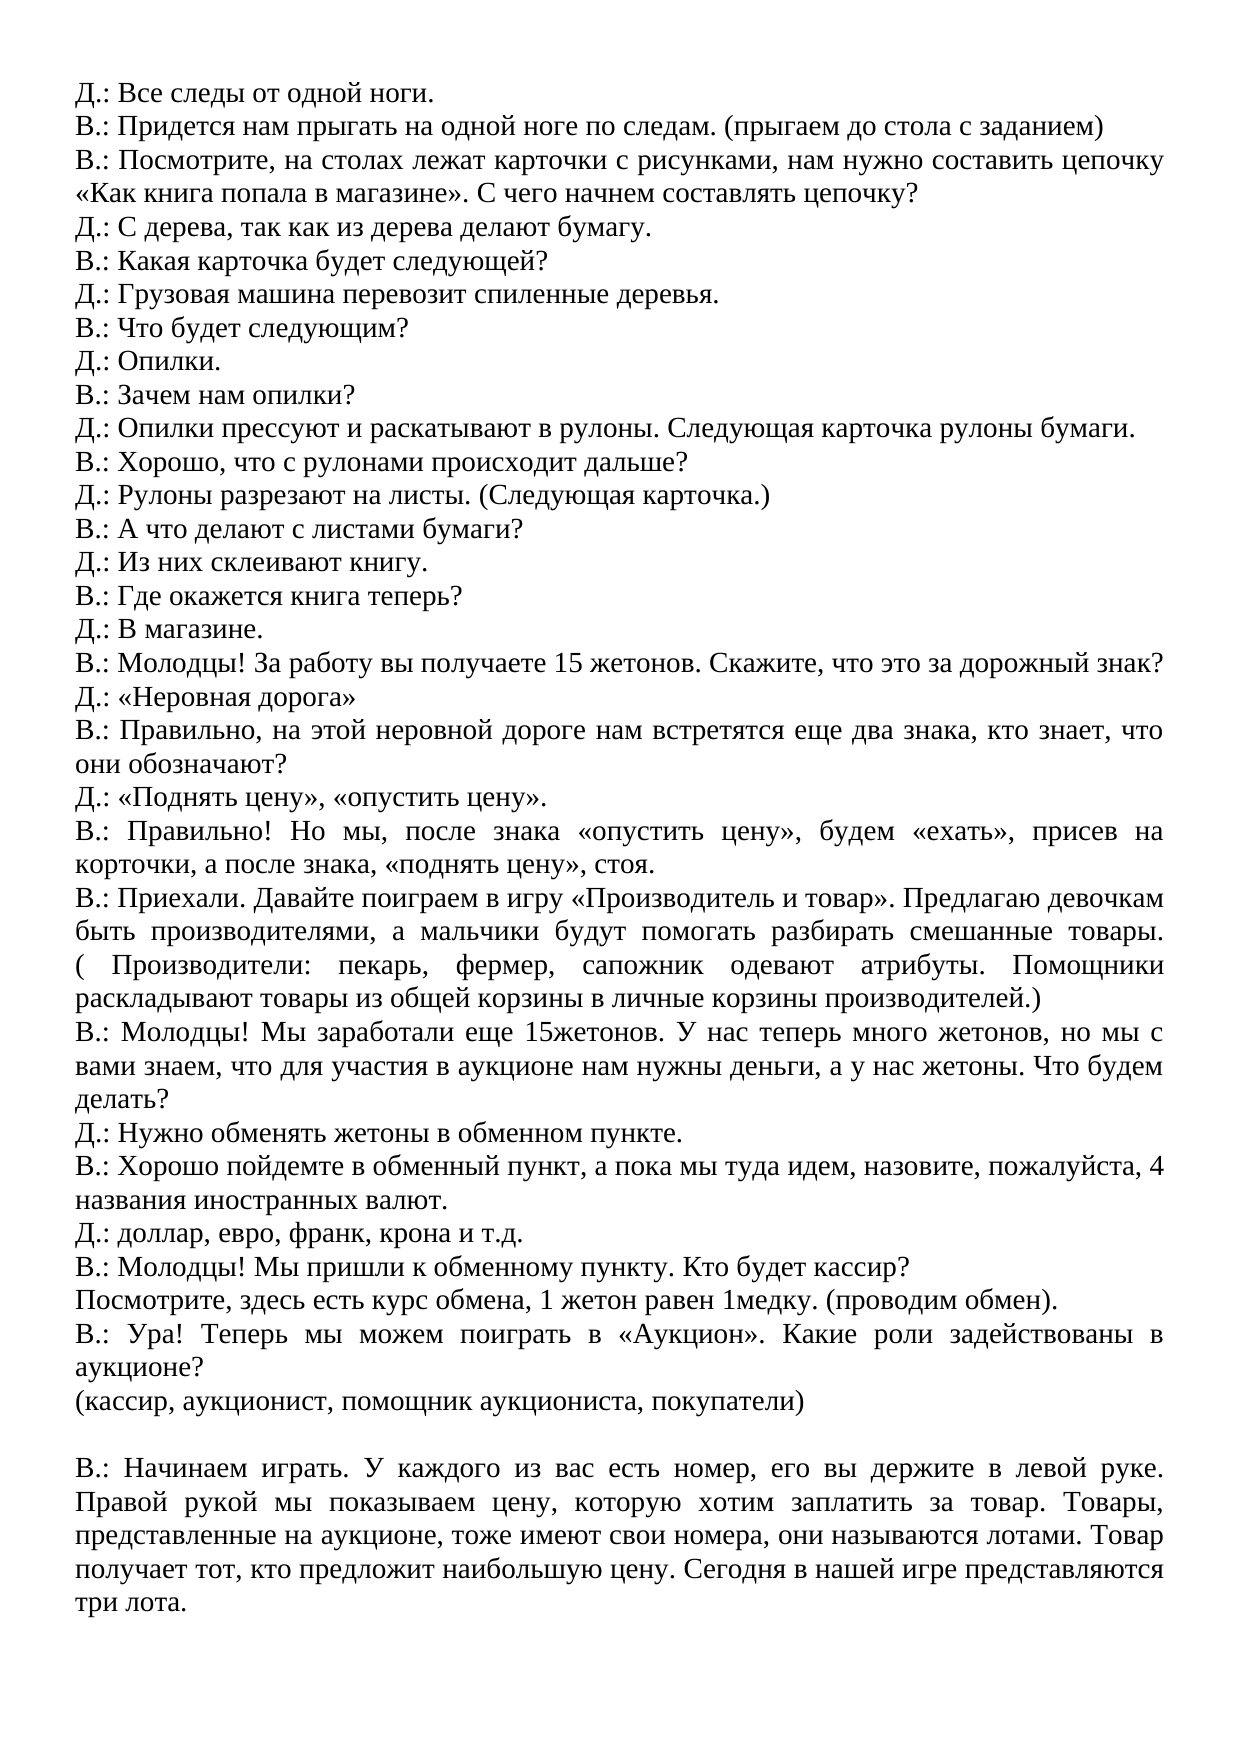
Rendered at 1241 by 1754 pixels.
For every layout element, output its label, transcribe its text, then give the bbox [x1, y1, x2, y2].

text В.: Начинаем играть. У каждого из вас есть номер, его вы держите в левой руке. Правой рукой мы показываем цену, которую хотим заплатить за товар. Товары, представленные на аукционе, тоже имеют свои номера, они называются лотами. Товар получает тот, кто предложит наибольшую цену. Сегодня в нашей игре представляются три лота. [75, 1450, 1165, 1618]
text Посмотрите, здесь есть курс обмена, 1 жетон равен 1медку. (проводим обмен). [75, 1282, 1165, 1316]
text Д.: «Поднять цену», «опустить цену». [75, 779, 1165, 813]
text В.: Правильно, на этой неровной дороге нам встретятся еще два знака, кто знает, что они обозначают? [75, 712, 1165, 779]
text Д.: Грузовая машина перевозит спиленные деревья. [75, 276, 1165, 310]
text В.: Хорошо, что с рулонами происходит дальше? [75, 444, 1165, 477]
text Д.: Из них склеивают книгу. [75, 544, 1165, 578]
text В.: Молодцы! За работу вы получаете 15 жетонов. Скажите, что это за дорожный знак? [75, 645, 1165, 679]
text Д.: С дерева, так как из дерева делают бумагу. [75, 209, 1165, 243]
text Д.: Рулоны разрезают на листы. (Следующая карточка.) [75, 477, 1165, 511]
text В.: Где окажется книга теперь? [75, 578, 1165, 612]
text Д.: Опилки прессуют и раскатывают в рулоны. Следующая карточка рулоны бумаги. [75, 410, 1165, 444]
text В.: Зачем нам опилки? [75, 377, 1165, 410]
text Д.: доллар, евро, франк, крона и т.д. [75, 1215, 1165, 1249]
text Д.: Опилки. [75, 343, 1165, 377]
text В.: Придется нам прыгать на одной ноге по следам. (прыгаем до стола с заданием) [75, 108, 1165, 142]
text В.: Правильно! Но мы, после знака «опустить цену», будем «ехать», присев на корточки, а после знака, «поднять цену», стоя. [75, 813, 1165, 880]
text Д.: В магазине. [75, 612, 1165, 645]
text В.: Хорошо пойдемте в обменный пункт, а пока мы туда идем, назовите, пожалуйста, 4 названия иностранных валют. [75, 1148, 1165, 1215]
text В.: Что будет следующим? [75, 310, 1165, 343]
text В.: Ура! Теперь мы можем поиграть в «Аукцион». Какие роли задействованы в аукционе? [75, 1316, 1165, 1383]
text В.: Посмотрите, на столах лежат карточки с рисунками, нам нужно составить цепочку «Как книга попала в магазине». С чего начнем составлять цепочку? [75, 142, 1165, 209]
text В.: Какая карточка будет следующей? [75, 243, 1165, 276]
text Д.: Нужно обменять жетоны в обменном пункте. [75, 1115, 1165, 1148]
text В.: Приехали. Давайте поиграем в игру «Производитель и товар». Предлагаю девочкам быть производителями, а мальчики будут помогать разбирать смешанные товары.( Производители: пекарь, фермер, сапожник одевают атрибуты. Помощники раскладывают товары из общей корзины в личные корзины производителей.) [75, 880, 1165, 1014]
text В.: Молодцы! Мы заработали еще 15жетонов. У нас теперь много жетонов, но мы с вами знаем, что для участия в аукционе нам нужны деньги, а у нас жетоны. Что будем делать? [75, 1014, 1165, 1115]
text (кассир, аукционист, помощник аукциониста, покупатели) [75, 1383, 1165, 1417]
text В.: Молодцы! Мы пришли к обменному пункту. Кто будет кассир? [75, 1249, 1165, 1282]
text Д.: Все следы от одной ноги. [75, 75, 1165, 108]
text В.: А что делают с листами бумаги? [75, 511, 1165, 544]
text Д.: «Неровная дорога» [75, 679, 1165, 712]
